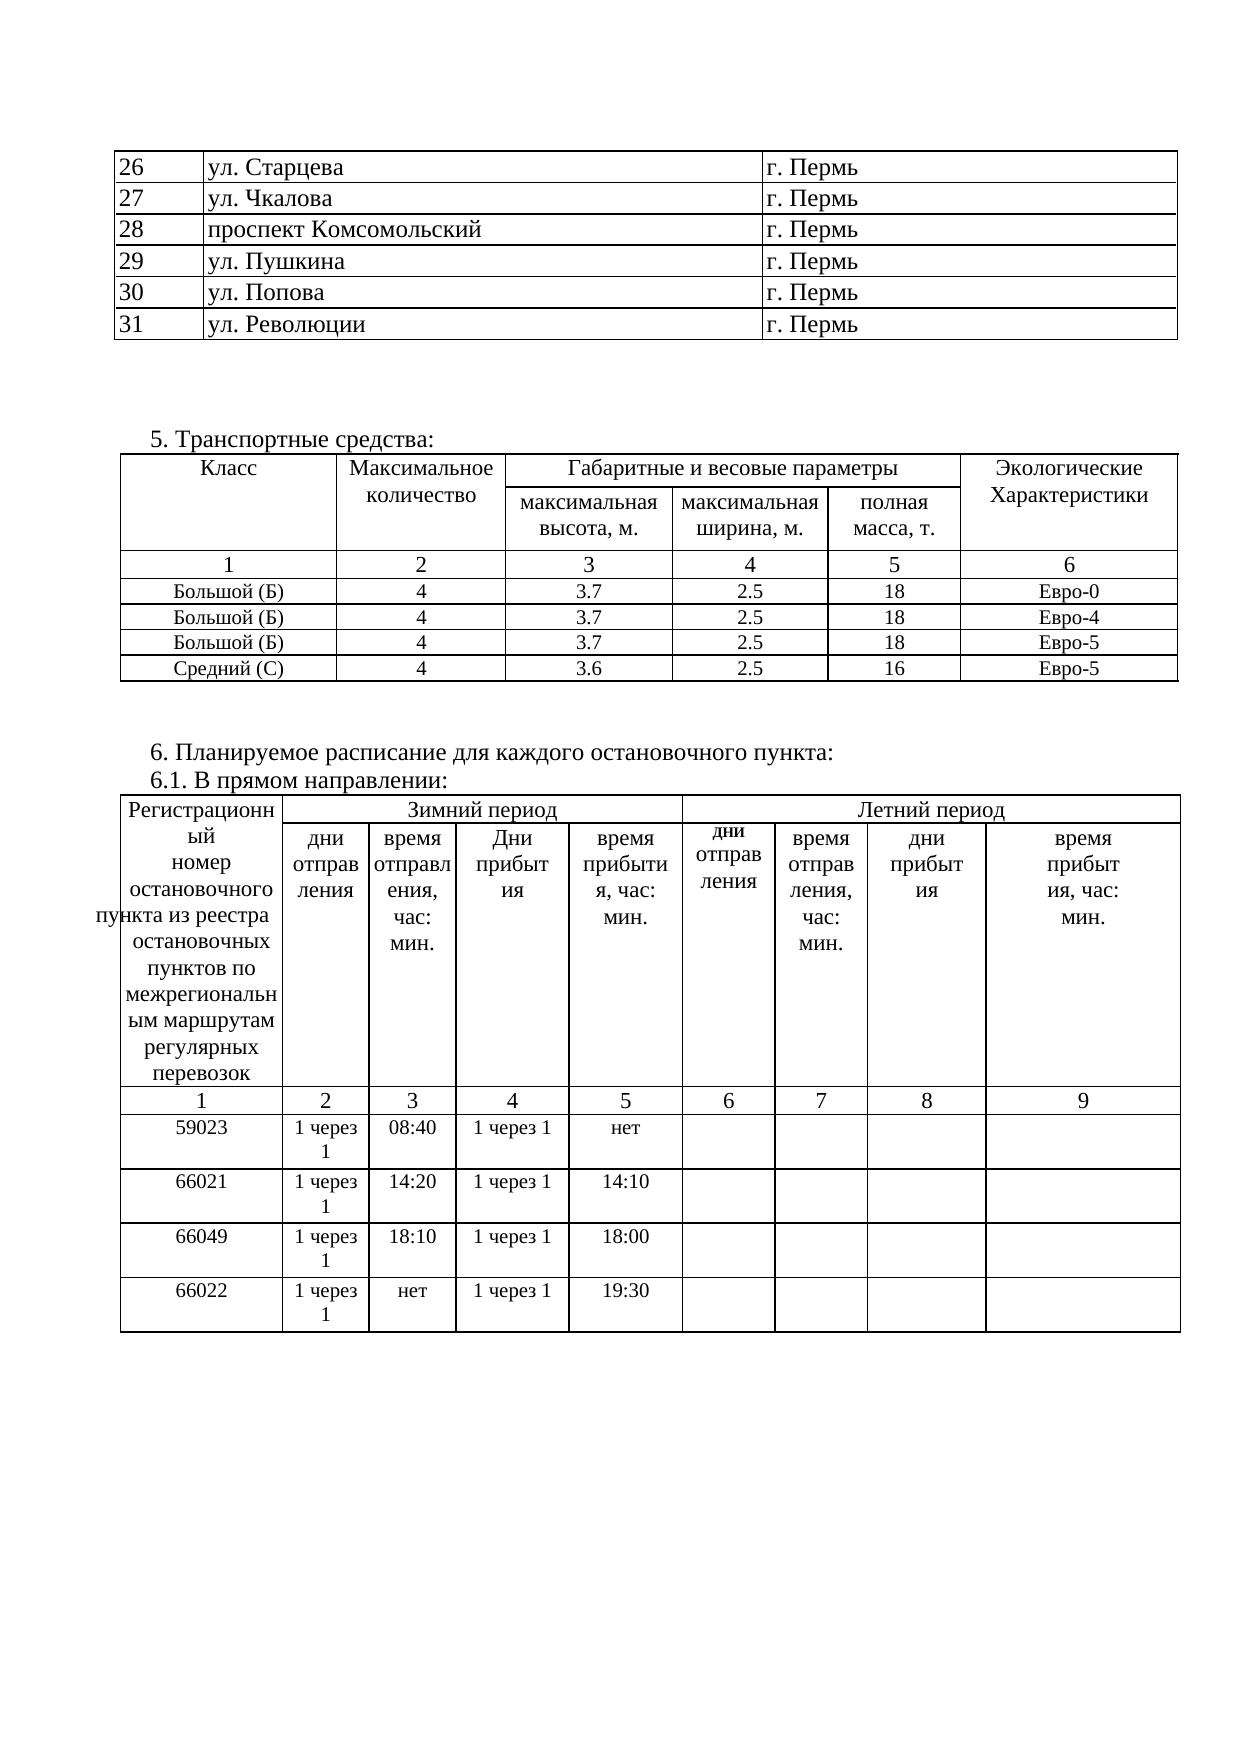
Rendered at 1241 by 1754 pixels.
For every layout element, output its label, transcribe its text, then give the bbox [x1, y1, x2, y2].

table_cell [776, 1170, 867, 1222]
table_cell 14:10 [570, 1170, 682, 1222]
table_cell Большой (Б) [121, 579, 336, 603]
table_cell [776, 1278, 867, 1331]
table_cell 3 [370, 1087, 455, 1113]
table_cell 66021 [121, 1170, 282, 1222]
table_cell 1 через 1 [457, 1278, 568, 1331]
table_cell [868, 1170, 985, 1222]
table_cell 3.7 [506, 630, 672, 654]
table_cell 8 [868, 1087, 985, 1113]
table_cell [987, 1170, 1180, 1222]
table_cell Дни прибыт ия [457, 824, 568, 1086]
table_cell [776, 1224, 867, 1277]
table_cell 31 [115, 308, 203, 339]
table_cell время отправл ения, час: мин. [370, 824, 455, 1086]
table_cell максимальная ширина, м. [673, 488, 827, 549]
table_header Зимний период [283, 796, 682, 822]
table_header Регистрационный номер остановочного пункта из реестра остановочных пунктов по межрегиональным маршрутам регулярных перевозок [121, 796, 282, 1086]
table_cell проспект Комсомольский [204, 215, 762, 244]
table_cell Евро-0 [961, 579, 1177, 603]
table_cell 14:20 [370, 1170, 455, 1222]
table_cell [868, 1224, 985, 1277]
table_cell г. Пермь [763, 152, 1177, 181]
table_cell г. Пермь [763, 213, 1177, 244]
table_cell 2 [283, 1087, 368, 1113]
table_cell [868, 1115, 985, 1168]
table_cell 28 [115, 214, 203, 244]
table_cell 1 [121, 1087, 282, 1113]
table_cell 6 [683, 1087, 774, 1113]
table_cell 19:30 [570, 1278, 682, 1331]
table_cell Большой (Б) [121, 630, 336, 654]
table_cell 4 [337, 605, 505, 629]
table_cell 3.6 [506, 656, 672, 680]
table_cell время прибыт ия, час: мин. [987, 824, 1180, 1086]
table_cell 1 через 1 [283, 1170, 368, 1222]
table_cell 1 через 1 [457, 1115, 568, 1168]
table_cell [987, 1115, 1180, 1168]
table_cell Евро-4 [961, 605, 1177, 629]
table_cell 3.7 [506, 605, 672, 629]
table_cell 2.5 [673, 630, 827, 654]
table_cell 18 [829, 630, 960, 654]
table_cell ул. Старцева [204, 152, 762, 181]
table_cell 1 через 1 [283, 1115, 368, 1168]
table_header Летний период [683, 796, 1180, 822]
table_cell 7 [776, 1087, 867, 1113]
table_cell дни отправ ления [283, 824, 368, 1086]
table_cell Евро-5 [961, 656, 1177, 680]
table_cell Большой (Б) [121, 605, 336, 629]
table_cell [868, 1278, 985, 1331]
table_cell 6 [961, 551, 1177, 577]
table_cell 1 через 1 [457, 1170, 568, 1222]
table_cell время отправ ления, час: мин. [776, 824, 867, 1086]
table_cell 1 через 1 [283, 1224, 368, 1277]
text 6. Планируемое расписание для каждого остановочного пункта: [150, 737, 1090, 765]
table_cell 5 [829, 551, 960, 577]
table_cell 5 [570, 1087, 682, 1113]
table_cell 3.7 [506, 579, 672, 603]
table_cell 9 [987, 1087, 1180, 1113]
table_cell 08:40 [370, 1115, 455, 1168]
table_header Габаритные и весовые параметры [506, 455, 960, 486]
table_cell [776, 1115, 867, 1168]
table_header Экологические Характеристики [961, 455, 1177, 549]
table_cell 30 [115, 277, 203, 307]
table_cell 66022 [121, 1278, 282, 1331]
table_cell 4 [457, 1087, 568, 1113]
table_cell 2 [337, 551, 505, 577]
table_cell ул. Пушкина [204, 246, 762, 276]
table_cell 1 через 1 [457, 1224, 568, 1277]
table_cell нет [370, 1278, 455, 1331]
table_cell полная масса, т. [829, 488, 960, 549]
table_cell 4 [337, 630, 505, 654]
table_cell 3 [506, 551, 672, 577]
table_header Максимальное количество [337, 455, 505, 549]
table_cell 2.5 [673, 579, 827, 603]
table_cell ул. Попова [204, 277, 762, 307]
table_cell [987, 1278, 1180, 1331]
table_cell 2.5 [673, 605, 827, 629]
table_cell 18:10 [370, 1224, 455, 1277]
text 5. Транспортные средства: [150, 424, 1090, 453]
table_cell ДНИ отправ ления [683, 824, 774, 1086]
table_cell Евро-5 [961, 630, 1177, 654]
table_cell 4 [337, 579, 505, 603]
table_cell г. Пермь [763, 307, 1177, 339]
table_cell г. Пермь [763, 276, 1177, 307]
table_cell [683, 1170, 774, 1222]
table_cell 18 [829, 605, 960, 629]
table_cell 18 [829, 579, 960, 603]
table_cell 1 через 1 [283, 1278, 368, 1331]
table_cell 4 [337, 656, 505, 680]
table_header Класс [121, 455, 336, 549]
table_cell г. Пермь [763, 244, 1177, 276]
table_cell [683, 1224, 774, 1277]
table_cell 4 [673, 551, 827, 577]
table_cell ул. Чкалова [204, 183, 762, 213]
table_cell 1 [121, 551, 336, 577]
table_cell максимальная высота, м. [506, 488, 672, 549]
table_cell [987, 1224, 1180, 1277]
table_cell 59023 [121, 1115, 282, 1168]
table_cell дни прибыт ия [868, 824, 985, 1086]
text 6.1. В прямом направлении: [150, 765, 1090, 794]
table_cell нет [570, 1115, 682, 1168]
table_cell [683, 1115, 774, 1168]
table_cell 26 [115, 152, 203, 181]
table_cell время прибыти я, час: мин. [570, 824, 682, 1086]
table_cell ул. Революции [204, 309, 762, 339]
table_cell Средний (С) [121, 656, 336, 680]
table_cell 2.5 [673, 656, 827, 680]
table_cell 27 [115, 183, 203, 213]
table_cell г. Пермь [763, 181, 1177, 213]
table_cell 66049 [121, 1224, 282, 1277]
table_cell 18:00 [570, 1224, 682, 1277]
table_cell 29 [115, 245, 203, 276]
table_cell [683, 1278, 774, 1331]
table_cell 16 [829, 656, 960, 680]
